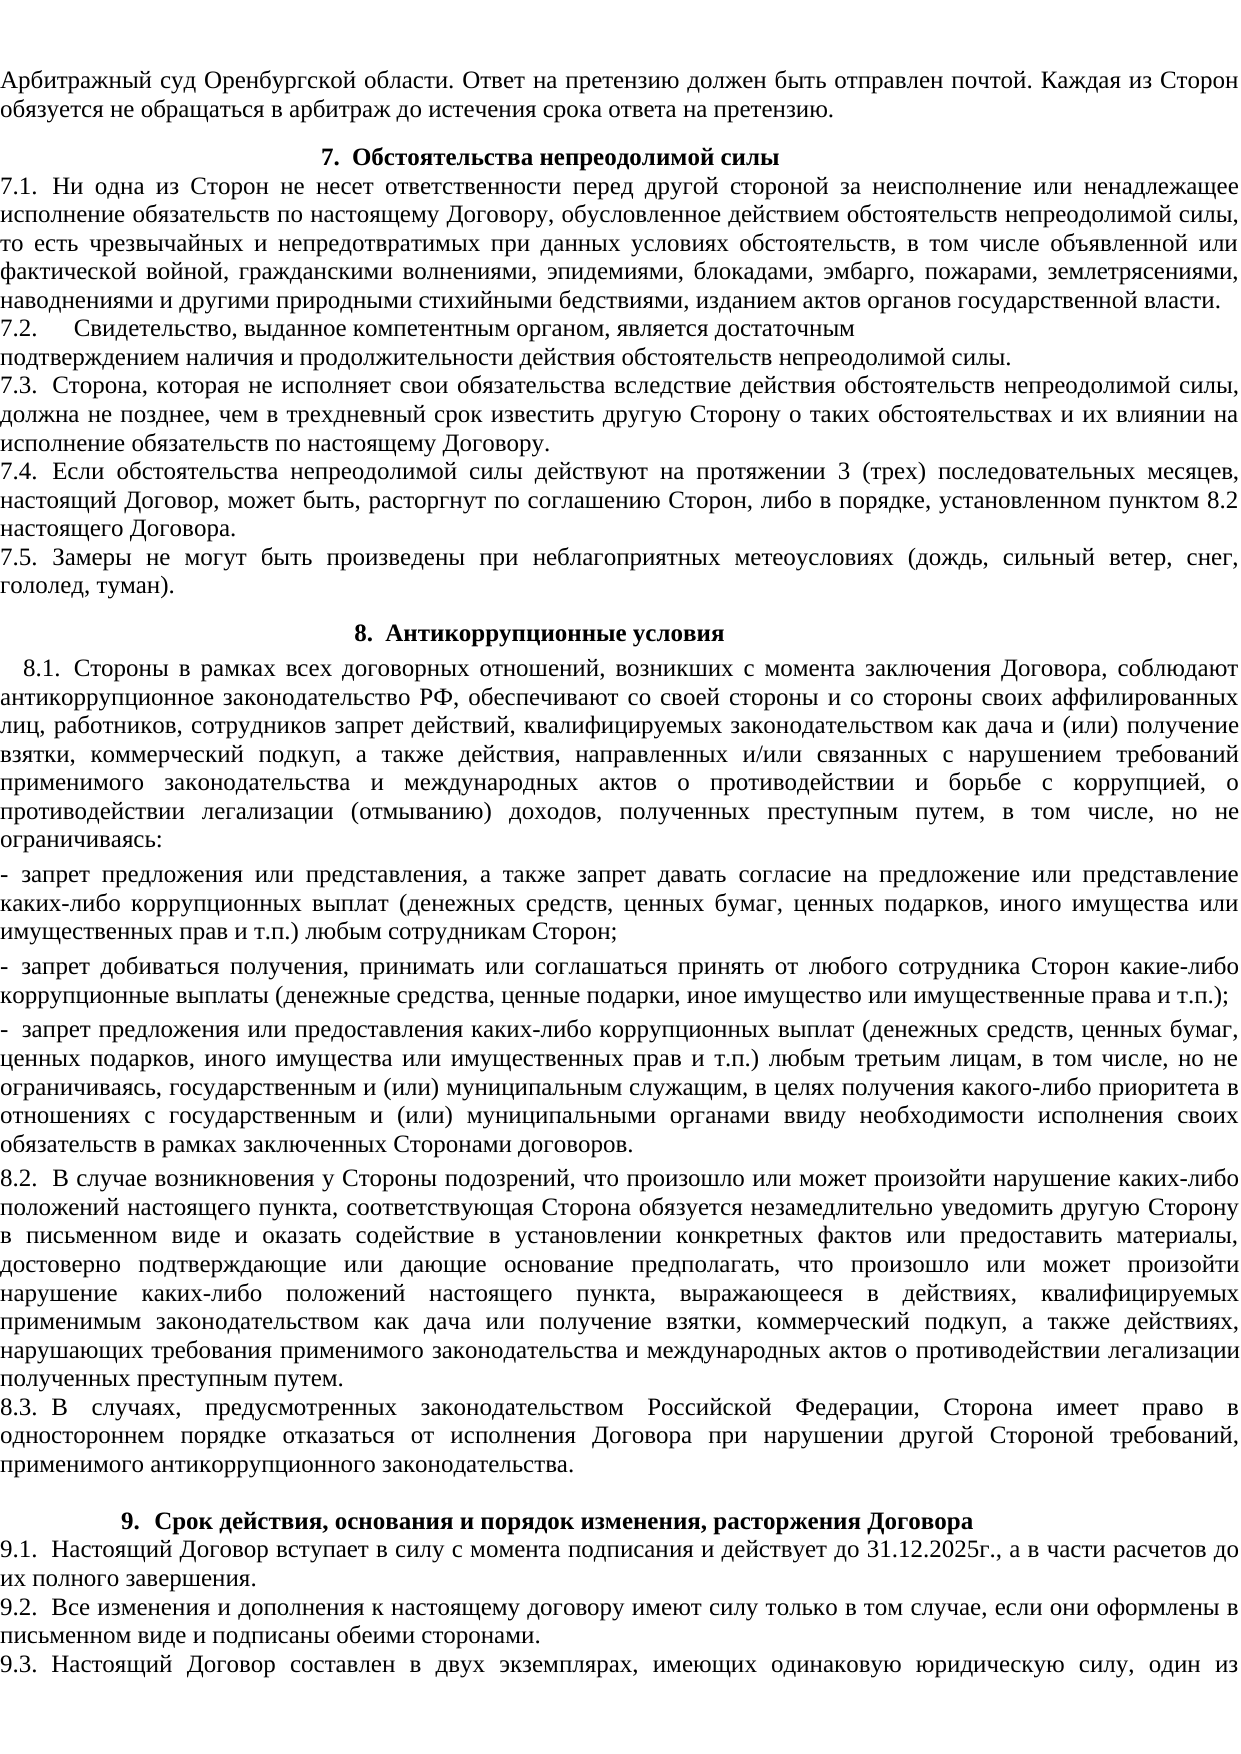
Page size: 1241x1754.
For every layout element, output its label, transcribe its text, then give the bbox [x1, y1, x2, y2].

list Свидетельство, выданное компетентным органом, является достаточным [0, 314, 1240, 342]
list Настоящий Договор вступает в силу с момента подписания и действует до 31.12.2025г., а в части расчетов до их полного завершения. [0, 1535, 1240, 1592]
list Замеры не могут быть произведены при неблагоприятных метеоусловиях (дождь, сильный ветер, снег, гололед, туман). [0, 542, 1240, 599]
list Ни одна из Сторон не несет ответственности перед другой стороной за неисполнение или ненадлежащее исполнение обязательств по настоящему Договору, обусловленное действием обстоятельств непреодолимой силы, то есть чрезвычайных и непредотвратимых при данных условиях обстоятельств, в том числе объявленной или фактической войной, гражданскими волнениями, эпидемиями, блокадами, эмбарго, пожарами, землетрясениями, наводнениями и другими природными стихийными бедствиями, изданием актов органов государственной власти. [0, 171, 1240, 314]
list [0, 1649, 1240, 1678]
list Сторона, которая не исполняет свои обязательства вследствие действия обстоятельств непреодолимой силы, должна не позднее, чем в трехдневный срок известить другую Сторону о таких обстоятельствах и их влиянии на исполнение обязательств по настоящему Договору. [0, 371, 1240, 457]
list В случае возникновения у Стороны подозрений, что произошло или может произойти нарушение каких-либо положений настоящего пункта, соответствующая Сторона обязуется незамедлительно уведомить другую Сторону в письменном виде и оказать содействие в установлении конкретных фактов или предоставить материалы, достоверно подтверждающие или дающие основание предполагать, что произошло или может произойти нарушение каких-либо положений настоящего пункта, выражающееся в действиях, квалифицируемых применимым законодательством как дача или получение взятки, коммерческий подкуп, а также действиях, нарушающих требования применимого законодательства и международных актов о противодействии легализации полученных преступным путем. [0, 1164, 1240, 1392]
list Антикоррупционные условия [354, 621, 1240, 646]
list Все изменения и дополнения к настоящему договору имеют силу только в том случае, если они оформлены в письменном виде и подписаны обеими сторонами. [0, 1592, 1240, 1649]
list Обстоятельства непреодолимой силы [321, 143, 1240, 171]
list Стороны в рамках всех договорных отношений, возникших с момента заключения Договора, соблюдают антикоррупционное законодательство РФ, обеспечивают со своей стороны и со стороны своих аффилированных лиц, работников, сотрудников запрет действий, квалифицируемых законодательством как дача и (или) получение взятки, коммерческий подкуп, а также действия, направленных и/или связанных с нарушением требований применимого законодательства и международных актов о противодействии и борьбе с коррупцией, о противодействии легализации (отмыванию) доходов, полученных преступным путем, в том числе, но не ограничиваясь: [0, 654, 1240, 854]
text Арбитражный суд Оренбургской области. Ответ на претензию должен быть отправлен почтой. Каждая из Сторон обязуется не обращаться в арбитраж до истечения срока ответа на претензию. [0, 66, 1240, 123]
list Срок действия, основания и порядок изменения, расторжения Договора [121, 1507, 1240, 1535]
text подтверждением наличия и продолжительности действия обстоятельств непреодолимой силы. [0, 342, 1240, 371]
list запрет добиваться получения, принимать или соглашаться принять от любого сотрудника Сторон какие-либо коррупционные выплаты (денежные средства, ценные подарки, иное имущество или имущественные права и т.п.); [0, 952, 1240, 1009]
list В случаях, предусмотренных законодательством Российской Федерации, Сторона имеет право в одностороннем порядке отказаться от исполнения Договора при нарушении другой Стороной требований, применимого антикоррупционного законодательства. [0, 1392, 1240, 1478]
list запрет предложения или представления, а также запрет давать согласие на предложение или представление каких-либо коррупционных выплат (денежных средств, ценных бумаг, ценных подарков, иного имущества или имущественных прав и т.п.) любым сотрудникам Сторон; [0, 860, 1240, 946]
list запрет предложения или предоставления каких-либо коррупционных выплат (денежных средств, ценных бумаг, ценных подарков, иного имущества или имущественных прав и т.п.) любым третьим лицам, в том числе, но не ограничиваясь, государственным и (или) муниципальным служащим, в целях получения какого-либо приоритета в отношениях с государственным и (или) муниципальными органами ввиду необходимости исполнения своих обязательств в рамках заключенных Сторонами договоров. [0, 1015, 1240, 1158]
list Если обстоятельства непреодолимой силы действуют на протяжении 3 (трех) последовательных месяцев, настоящий Договор, может быть, расторгнут по соглашению Сторон, либо в порядке, установленном пунктом 8.2 настоящего Договора. [0, 457, 1240, 542]
